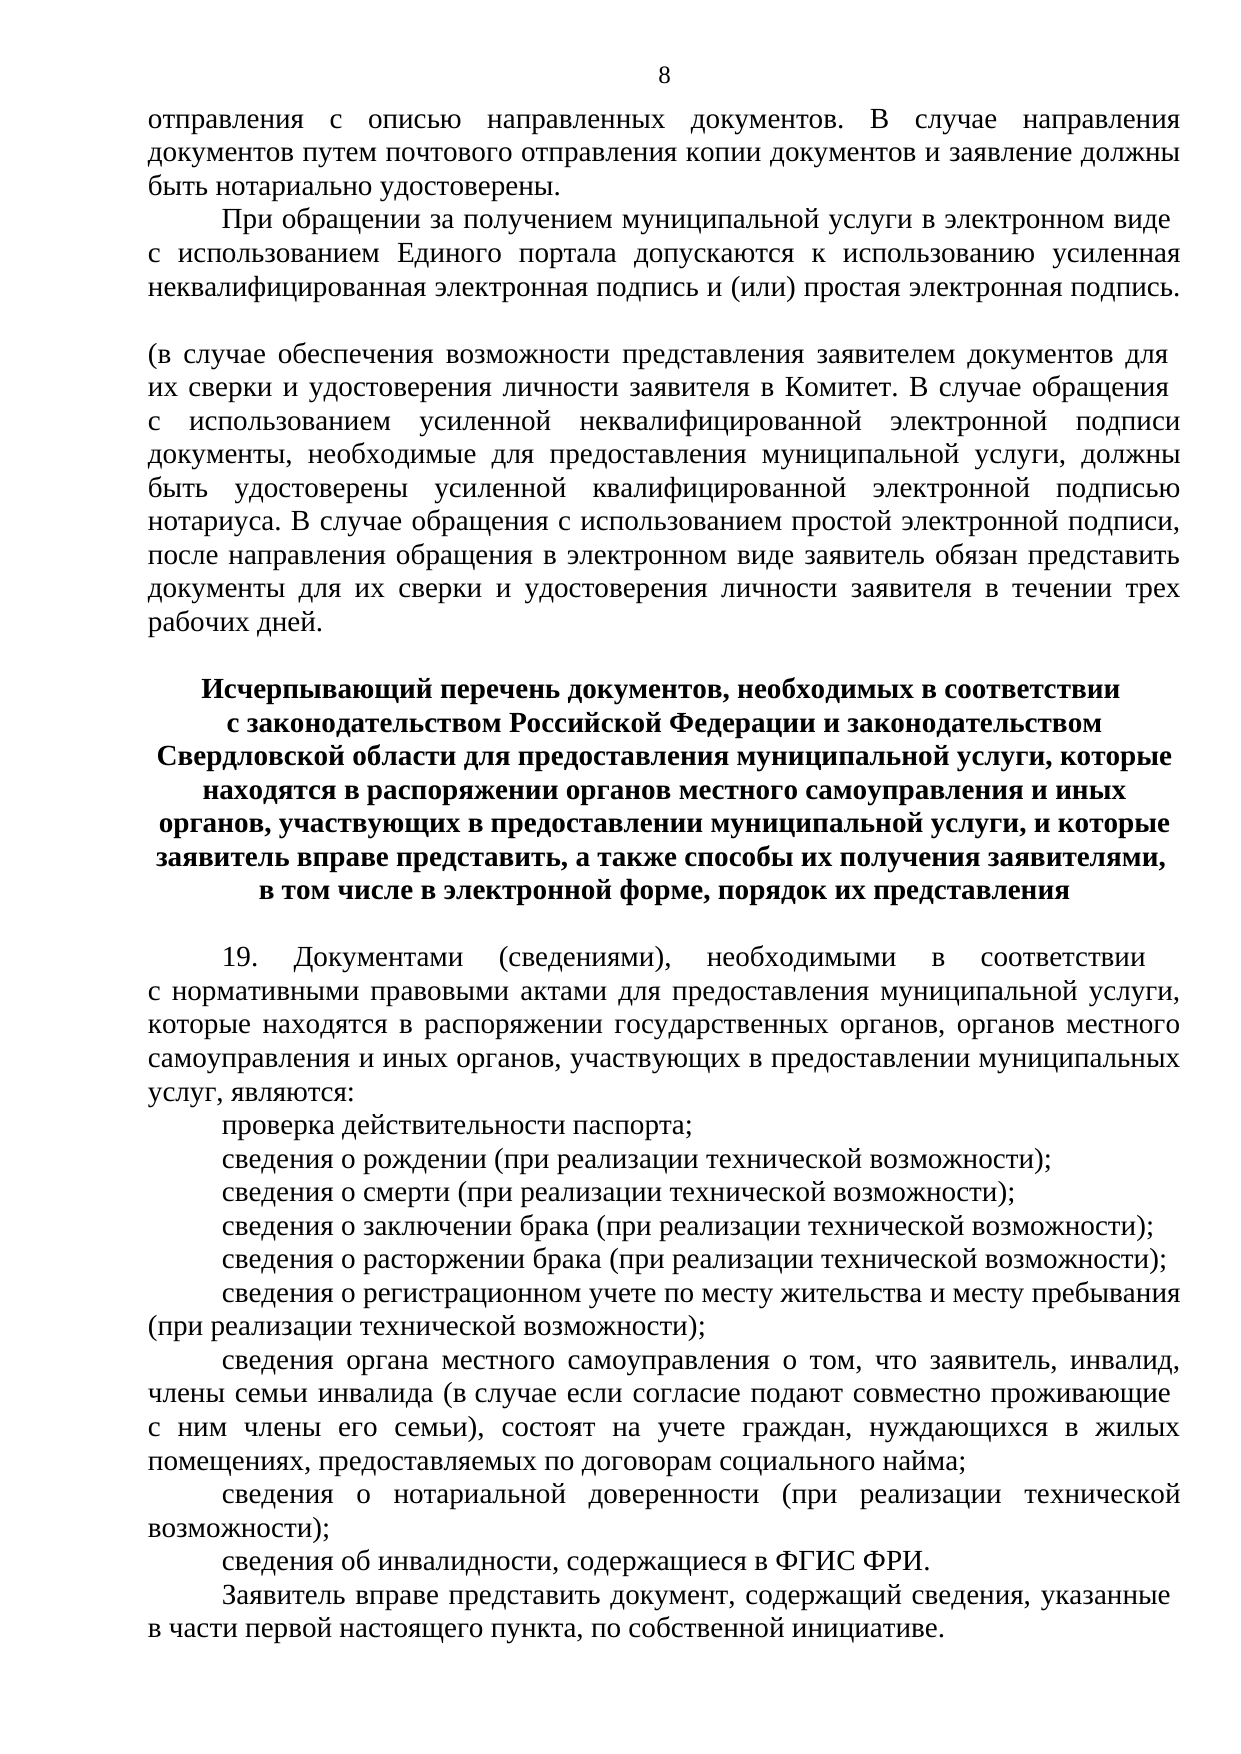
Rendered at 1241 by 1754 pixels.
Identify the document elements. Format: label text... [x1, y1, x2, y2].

text сведения о нотариальной доверенности (при реализации технической возможности); [148, 1476, 1181, 1543]
text При обращении за получением муниципальной услуги в электронном виде с использованием Единого портала допускаются к использованию усиленная неквалифицированная электронная подпись и (или) простая электронная подпись. (в случае обеспечения возможности представления заявителем документов для их сверки и удостоверения личности заявителя в Комитет. В случае обращения с использованием усиленной неквалифицированной электронной подписи документы, необходимые для предоставления муниципальной услуги, должны быть удостоверены усиленной квалифицированной электронной подписью нотариуса. В случае обращения с использованием простой электронной подписи, после направления обращения в электронном виде заявитель обязан представить документы для их сверки и удостоверения личности заявителя в течении трех рабочих дней. [148, 202, 1181, 638]
text сведения об инвалидности, содержащиеся в ФГИС ФРИ. [148, 1543, 1181, 1577]
text сведения органа местного самоуправления о том, что заявитель, инвалид, члены семьи инвалида (в случае если согласие подают совместно проживающие с ним члены его семьи), состоят на учете граждан, нуждающихся в жилых помещениях, предоставляемых по договорам социального найма; [148, 1342, 1181, 1476]
text 19. Документами (сведениями), необходимыми в соответствии с нормативными правовыми актами для предоставления муниципальной услуги, которые находятся в распоряжении государственных органов, органов местного самоуправления и иных органов, участвующих в предоставлении муниципальных услуг, являются: [148, 939, 1181, 1107]
text Заявитель вправе представить документ, содержащий сведения, указанные в части первой настоящего пункта, по собственной инициативе. [148, 1577, 1181, 1644]
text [148, 101, 1181, 202]
text сведения о расторжении брака (при реализации технической возможности); [148, 1241, 1181, 1275]
text сведения о рождении (при реализации технической возможности); [148, 1141, 1181, 1174]
text проверка действительности паспорта; [148, 1107, 1181, 1141]
text Исчерпывающий перечень документов, необходимых в соответствии с законодательством Российской Федерации и законодательством Свердловской области для предоставления муниципальной услуги, которые находятся в распоряжении органов местного самоуправления и иных органов, участвующих в предоставлении муниципальной услуги, и которые заявитель вправе представить, а также способы их получения заявителями, в том числе в электронной форме, порядок их представления [148, 671, 1181, 906]
text сведения о регистрационном учете по месту жительства и месту пребывания (при реализации технической возможности); [148, 1275, 1181, 1342]
text сведения о заключении брака (при реализации технической возможности); [148, 1208, 1181, 1241]
text сведения о смерти (при реализации технической возможности); [148, 1174, 1181, 1208]
